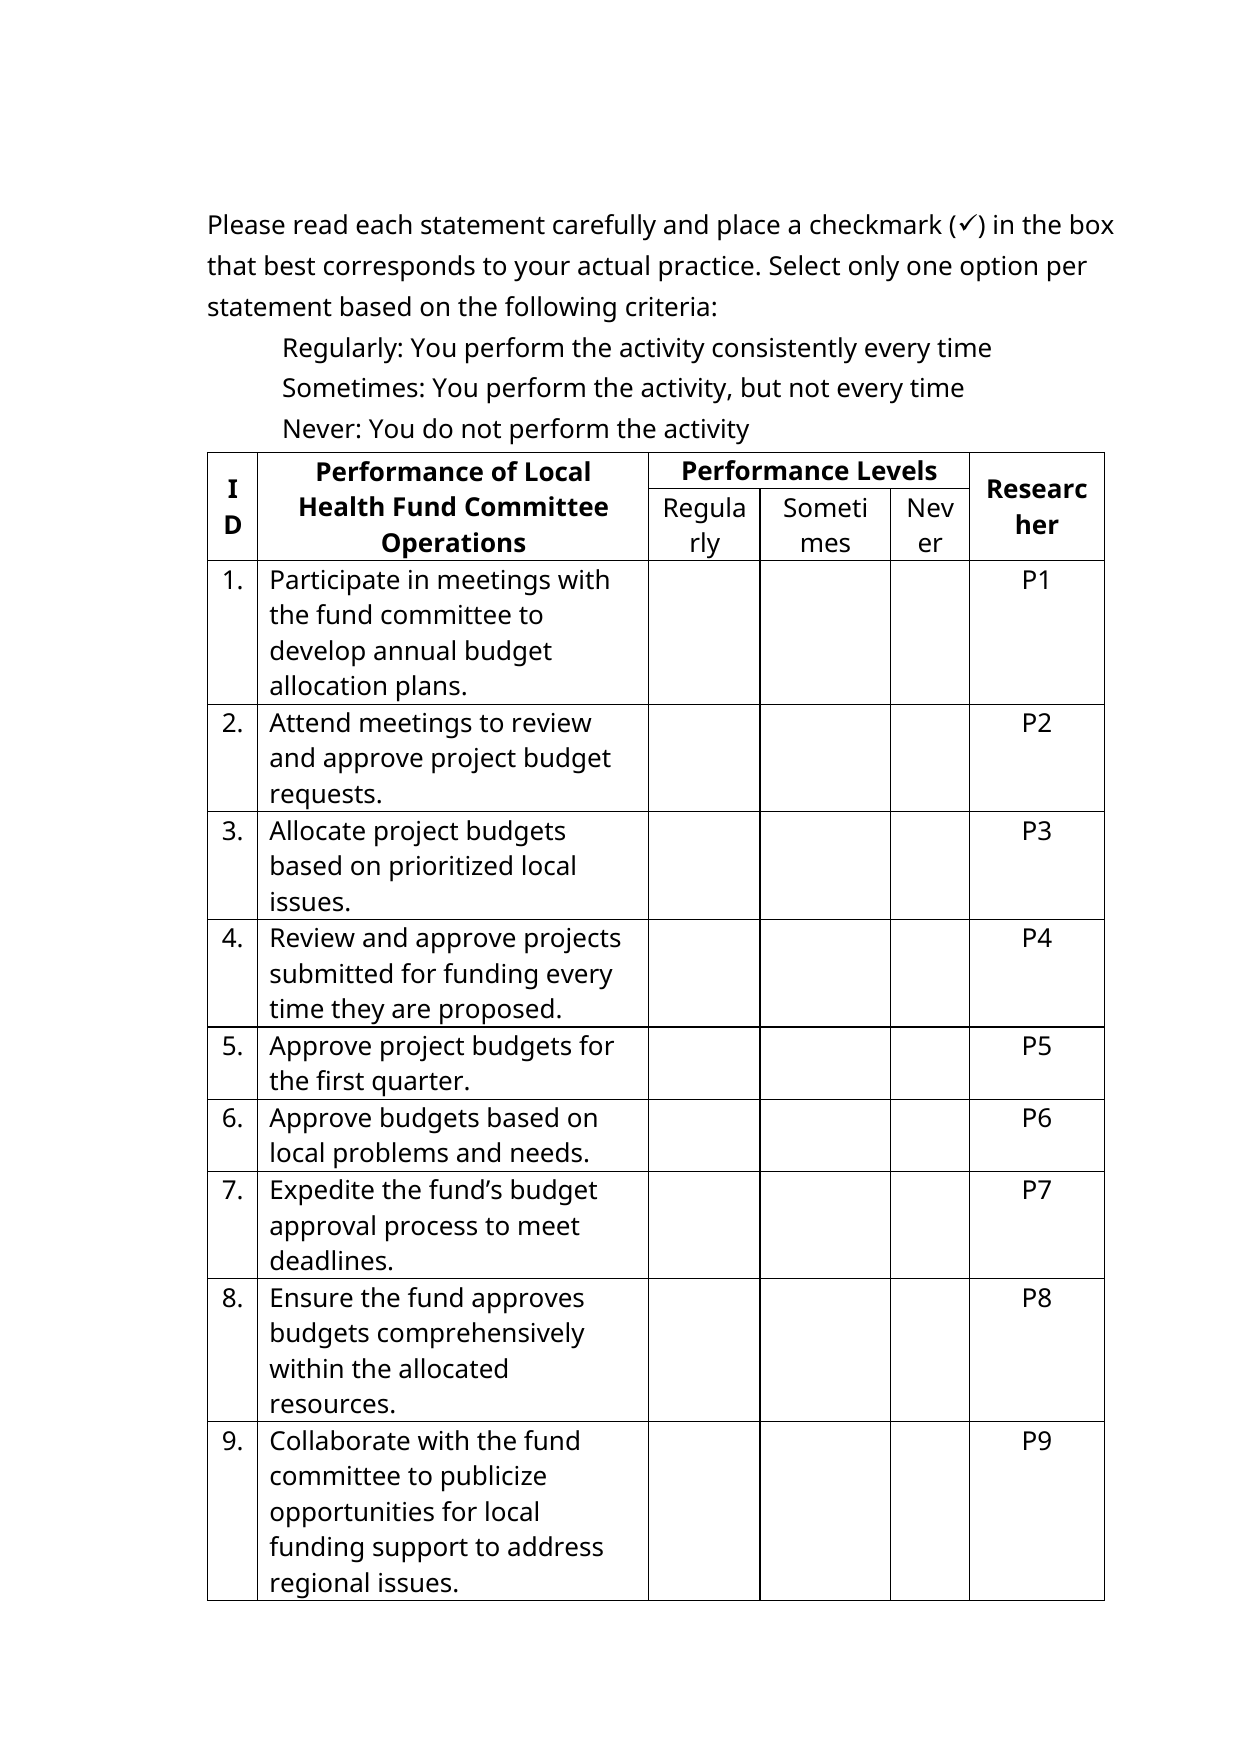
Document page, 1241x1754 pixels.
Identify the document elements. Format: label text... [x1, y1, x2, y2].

table_cell [649, 705, 759, 811]
table_cell Participate in meetings with the fund committee to develop annual budget allocation plans. [258, 561, 648, 703]
table_cell [891, 561, 969, 703]
table_cell Expedite the fund’s budget approval process to meet deadlines. [258, 1172, 648, 1278]
table_cell [891, 1422, 969, 1600]
table_cell [649, 812, 759, 919]
table_cell P5 [970, 1028, 1104, 1098]
table_cell [761, 812, 890, 919]
table_cell [891, 1100, 969, 1171]
table_cell 2. [208, 705, 257, 811]
table_cell [649, 1100, 759, 1171]
table_cell [761, 1172, 890, 1278]
table_cell P3 [970, 812, 1104, 919]
table_cell Collaborate with the fund committee to publicize opportunities for local funding support to address regional issues. [258, 1422, 648, 1600]
table_cell [761, 1028, 890, 1098]
table_header Performance of Local Health Fund Committee Operations [258, 453, 648, 560]
table_header Performance Levels [649, 453, 969, 488]
table_cell 5. [208, 1028, 257, 1098]
table_cell [891, 705, 969, 811]
table_cell [649, 920, 759, 1026]
table_header ID [208, 453, 257, 560]
table_cell [891, 1028, 969, 1098]
table_cell [761, 1279, 890, 1421]
table_cell 3. [208, 812, 257, 919]
table_cell [649, 1172, 759, 1278]
table_cell 6. [208, 1100, 257, 1171]
text Please read each statement carefully and place a checkmark () in the box that best corresponds to your actual practice. Select only one option per statement based on the following criteria: [207, 207, 1122, 324]
table_cell Review and approve projects submitted for funding every time they are proposed. [258, 920, 648, 1026]
table_cell [891, 1279, 969, 1421]
table_cell Never [891, 489, 969, 560]
table_cell P4 [970, 920, 1104, 1026]
table_cell Approve budgets based on local problems and needs. [258, 1100, 648, 1171]
table_cell P9 [970, 1422, 1104, 1600]
table_cell [649, 1279, 759, 1421]
table_cell [891, 1172, 969, 1278]
table_cell Allocate project budgets based on prioritized local issues. [258, 812, 648, 919]
table_cell P7 [970, 1172, 1104, 1278]
text Never: You do not perform the activity [207, 411, 1122, 446]
table_cell [649, 561, 759, 703]
table_cell [761, 920, 890, 1026]
table_cell P2 [970, 705, 1104, 811]
table_cell [761, 1100, 890, 1171]
table_cell 7. [208, 1172, 257, 1278]
text Regularly: You perform the activity consistently every time [207, 329, 1122, 365]
table_cell 8. [208, 1279, 257, 1421]
table_cell Attend meetings to review and approve project budget requests. [258, 705, 648, 811]
table_cell Ensure the fund approves budgets comprehensively within the allocated resources. [258, 1279, 648, 1421]
table_cell 1. [208, 561, 257, 703]
table_cell [649, 1028, 759, 1098]
table_cell 4. [208, 920, 257, 1026]
table_header Researcher [970, 453, 1104, 560]
table_cell [891, 812, 969, 919]
table_cell [761, 705, 890, 811]
table_cell P6 [970, 1100, 1104, 1171]
table_cell [649, 1422, 759, 1600]
text Sometimes: You perform the activity, but not every time [207, 370, 1122, 406]
table_cell [761, 561, 890, 703]
table_cell P8 [970, 1279, 1104, 1421]
table_cell [761, 1422, 890, 1600]
table_cell [891, 920, 969, 1026]
table_cell Sometimes [761, 489, 890, 560]
table_cell 9. [208, 1422, 257, 1600]
table_cell Approve project budgets for the first quarter. [258, 1028, 648, 1098]
table_cell Regularly [649, 489, 759, 560]
table_cell P1 [970, 561, 1104, 703]
